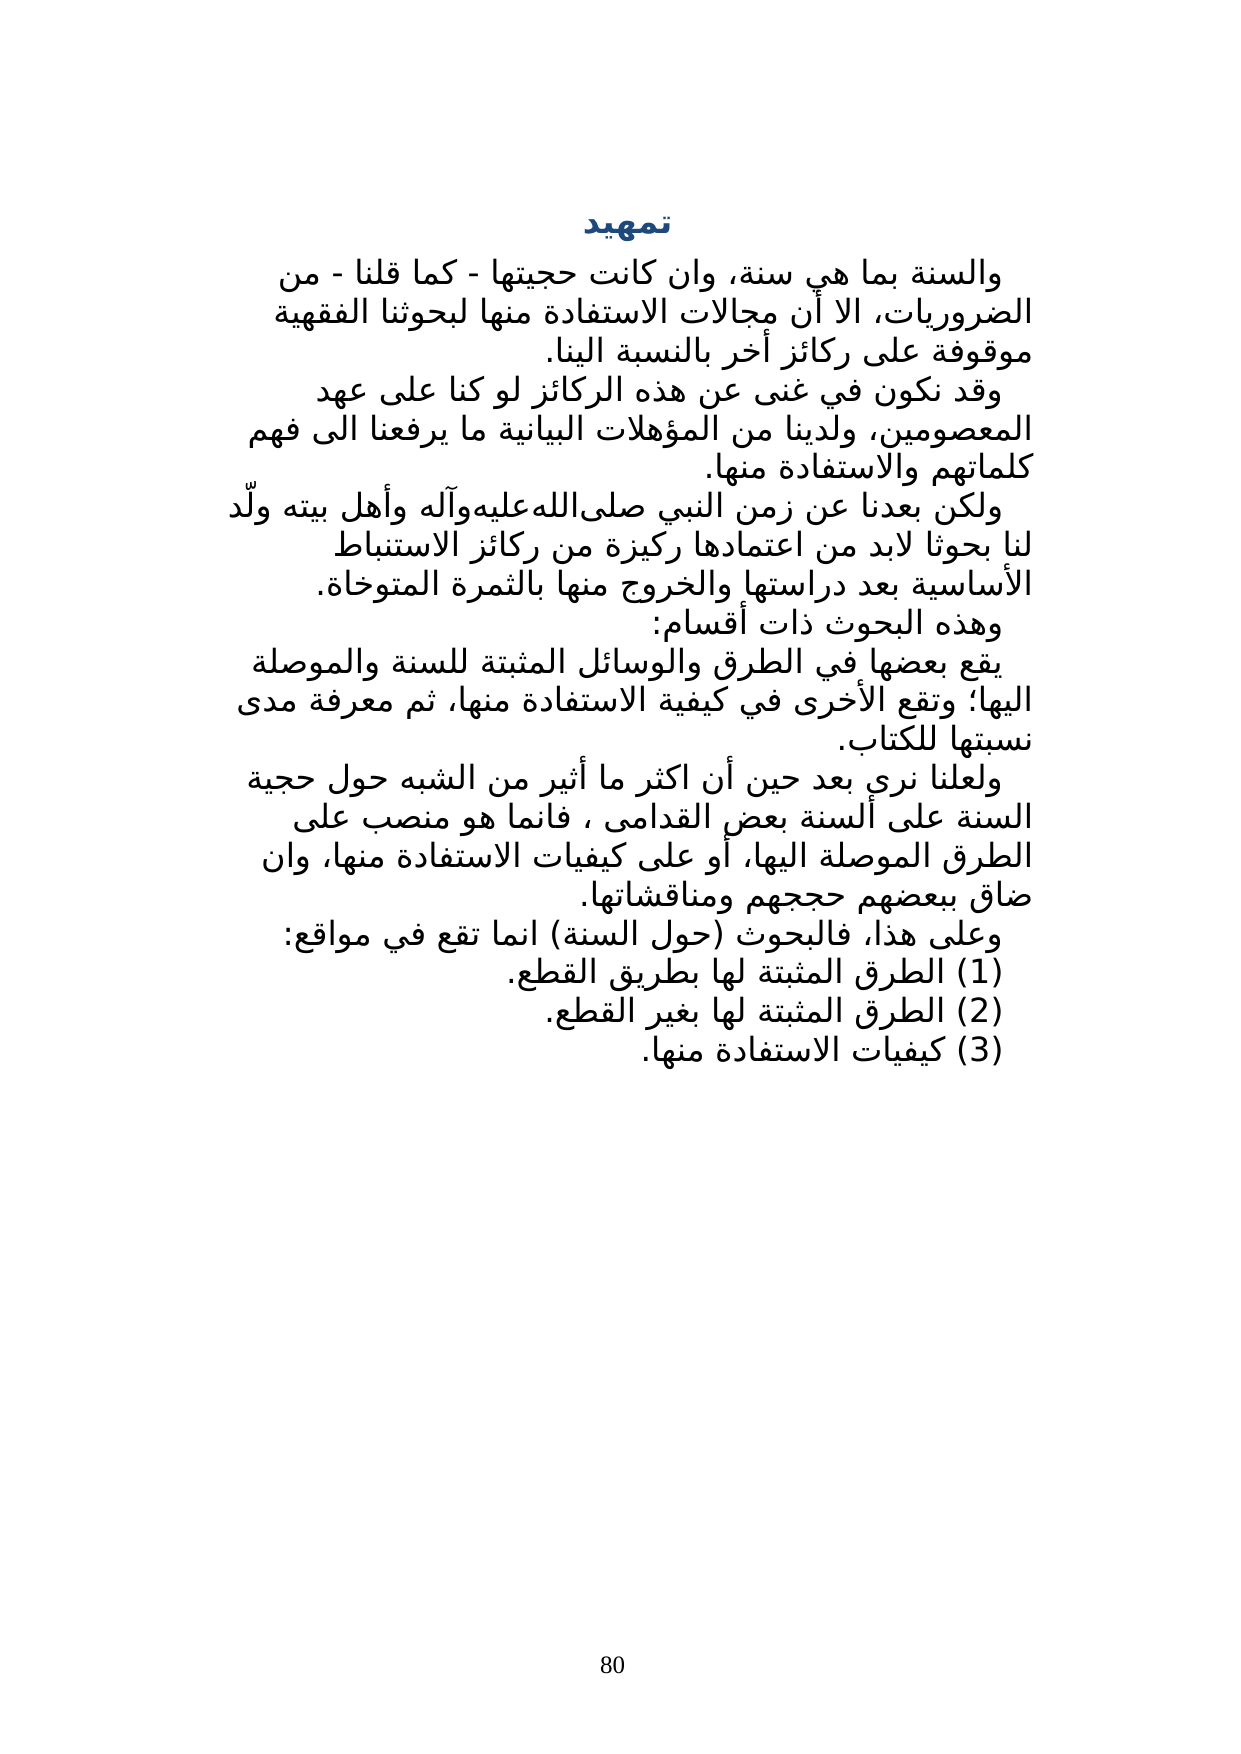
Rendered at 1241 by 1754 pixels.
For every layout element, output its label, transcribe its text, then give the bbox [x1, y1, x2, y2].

text ولعلنا نرى بعد حين أن اكثر ما أثير من الشبه حول حجية السنة على ألسنة بعض القدامى ، فانما هو منصب على الطرق الموصلة اليها، أو على كيفيات الاستفادة منها، وان ضاق ببعضهم حججهم ومناقشاتها. [222, 759, 1033, 914]
text والسنة بما هي سنة، وان كانت حجيتها - كما قلنا - من الضروريات، الا أن مجالات الاستفادة منها لبحوثنا الفقهية موقوفة على ركائز أخر بالنسبة الينا. [222, 253, 1033, 370]
text يقع بعضها في الطرق والوسائل المثبتة للسنة والموصلة اليها؛ وتقع الأخرى في كيفية الاستفادة منها، ثم معرفة مدى نسبتها للكتاب. [222, 642, 1033, 759]
text (1) الطرق المثبتة لها بطريق القطع. [222, 953, 1033, 992]
text (3) كيفيات الاستفادة منها. [222, 1031, 1033, 1069]
text وقد نكون في غنى عن هذه الركائز لو كنا على عهد المعصومين، ولدينا من المؤهلات البيانية ما يرفعنا الى فهم كلماتهم والاستفادة منها. [222, 370, 1033, 487]
text وهذه البحوث ذات أقسام: [222, 603, 1033, 642]
text وعلى هذا، فالبحوث (حول السنة) انما تقع في مواقع: [222, 914, 1033, 953]
text (2) الطرق المثبتة لها بغير القطع. [222, 992, 1033, 1031]
subtitle تمهيد [222, 202, 1033, 241]
text ولكن بعدنا عن زمن النبي صلى‌الله‌عليه‌وآله وأهل بيته ولّد لنا بحوثا لابد من اعتمادها ركيزة من ركائز الاستنباط الأساسية بعد دراستها والخروج منها بالثمرة المتوخاة. [222, 487, 1033, 603]
